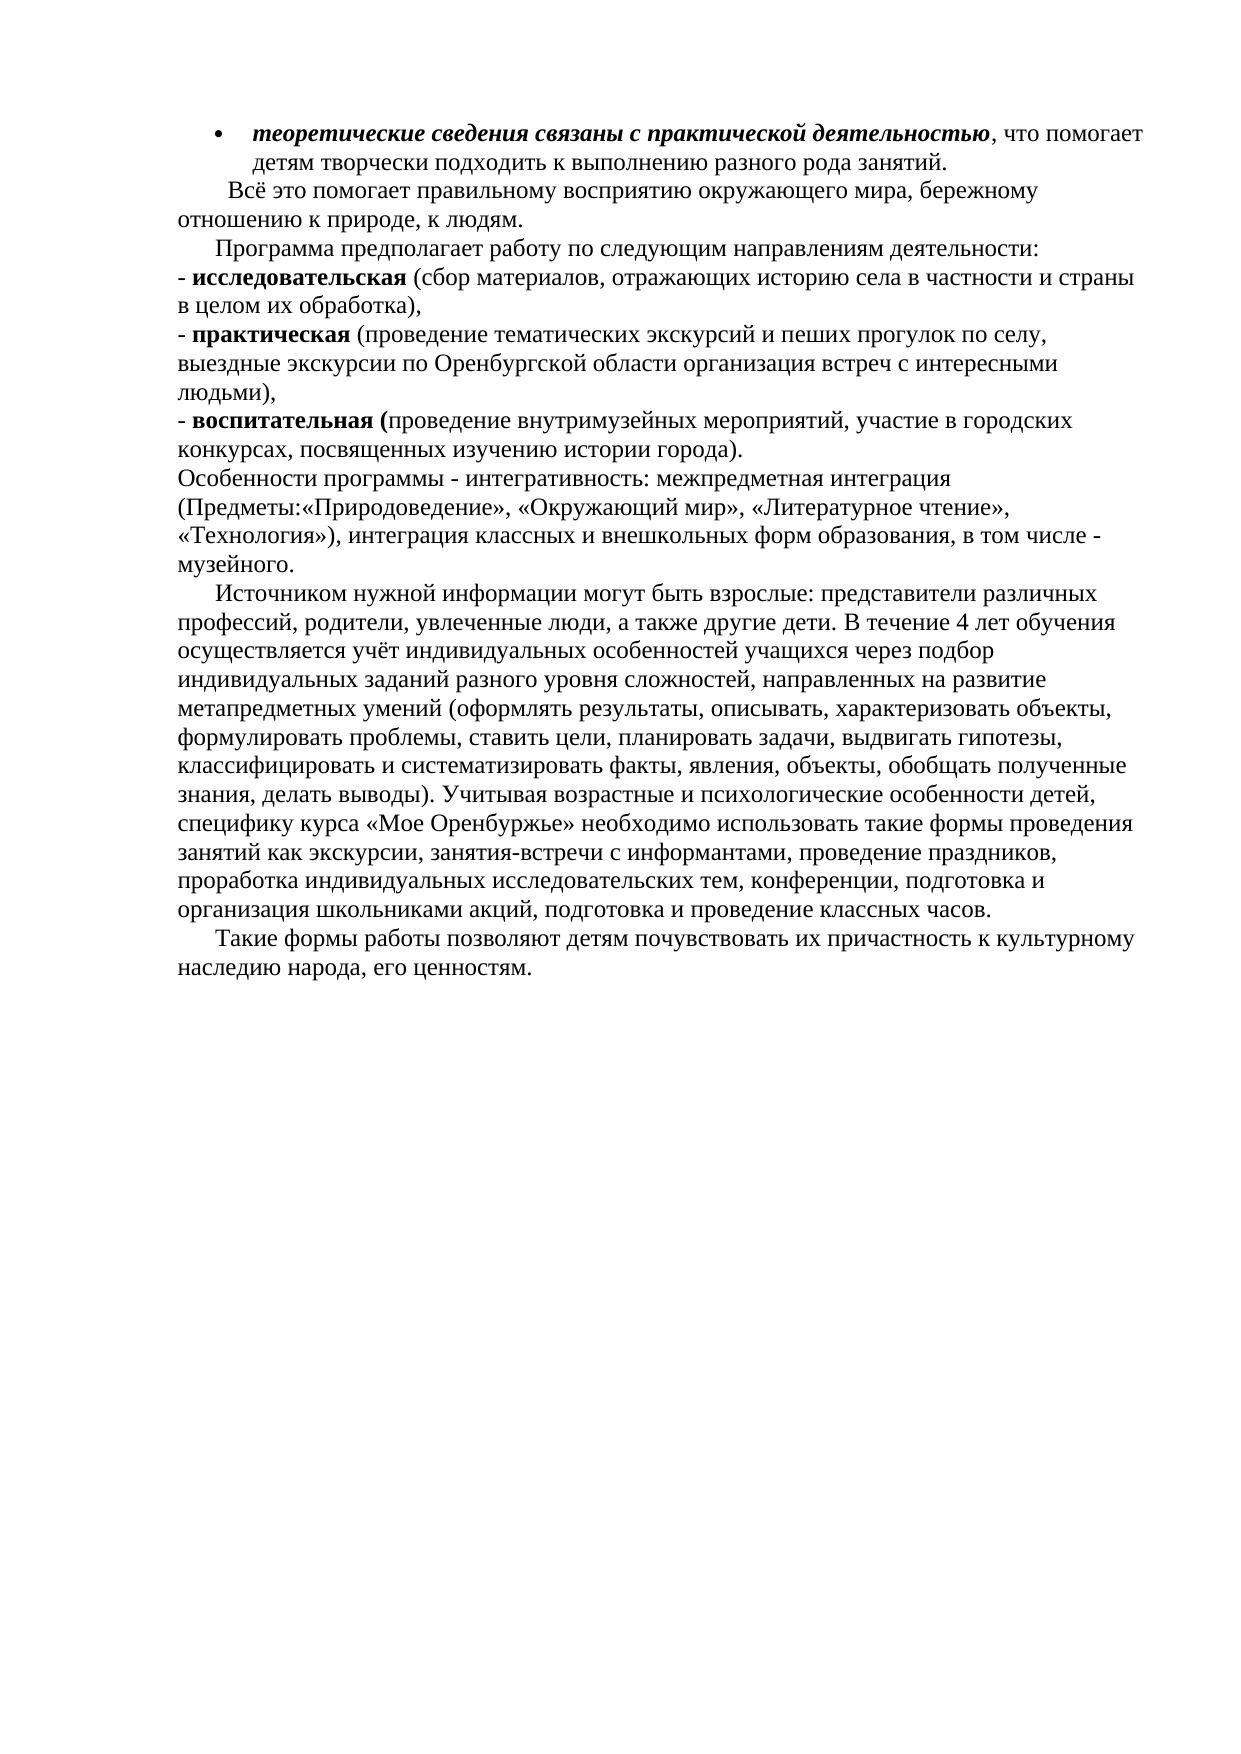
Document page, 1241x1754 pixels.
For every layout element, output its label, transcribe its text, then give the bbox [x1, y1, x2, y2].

text Всё это помогает правильному восприятию окружающего мира, бережному отношению к природе, к людям. [177, 176, 1152, 233]
text Такие формы работы позволяют детям почувствовать их причастность к культурному наследию народа, его ценностям. [177, 923, 1152, 981]
text - практическая (проведение тематических экскурсий и пеших прогулок по селу, выездные экскурсии по Оренбургской области организация встреч с интересными людьми), [177, 319, 1152, 406]
text Программа предполагает работу по следующим направлениям деятельности: [177, 233, 1152, 262]
text - воспитательная (проведение внутримузейных мероприятий, участие в городских конкурсах, посвященных изучению истории города). [177, 406, 1152, 463]
text Источником нужной информации могут быть взрослые: представители различных профессий, родители, увлеченные люди, а также другие дети. В течение 4 лет обучения осуществляется учёт индивидуальных особенностей учащихся через подбор индивидуальных заданий разного уровня сложностей, направленных на развитие метапредметных умений (оформлять результаты, описывать, характеризовать объекты, формулировать проблемы, ставить цели, планировать задачи, выдвигать гипотезы, классифицировать и систематизировать факты, явления, объекты, обобщать полученные знания, делать выводы). Учитывая возрастные и психологические особенности детей, специфику курса «Мое Оренбуржье» необходимо использовать такие формы проведения занятий как экскурсии, занятия-встречи с информантами, проведение праздников, проработка индивидуальных исследовательских тем, конференции, подготовка и организация школьниками акций, подготовка и проведение классных часов. [177, 578, 1152, 923]
text - исследовательская (сбор материалов, отражающих историю села в частности и страны в целом их обработка), [177, 262, 1152, 319]
text Особенности программы - интегративность: межпредметная интеграция (Предметы:«Природоведение», «Окружающий мир», «Литературное чтение», «Технология»), интеграция классных и внешкольных форм образования, в том числе - музейного. [177, 463, 1152, 578]
list теоретические сведения связаны с практической деятельностью, что помогает детям творчески подходить к выполнению разного рода занятий. [215, 118, 1152, 176]
